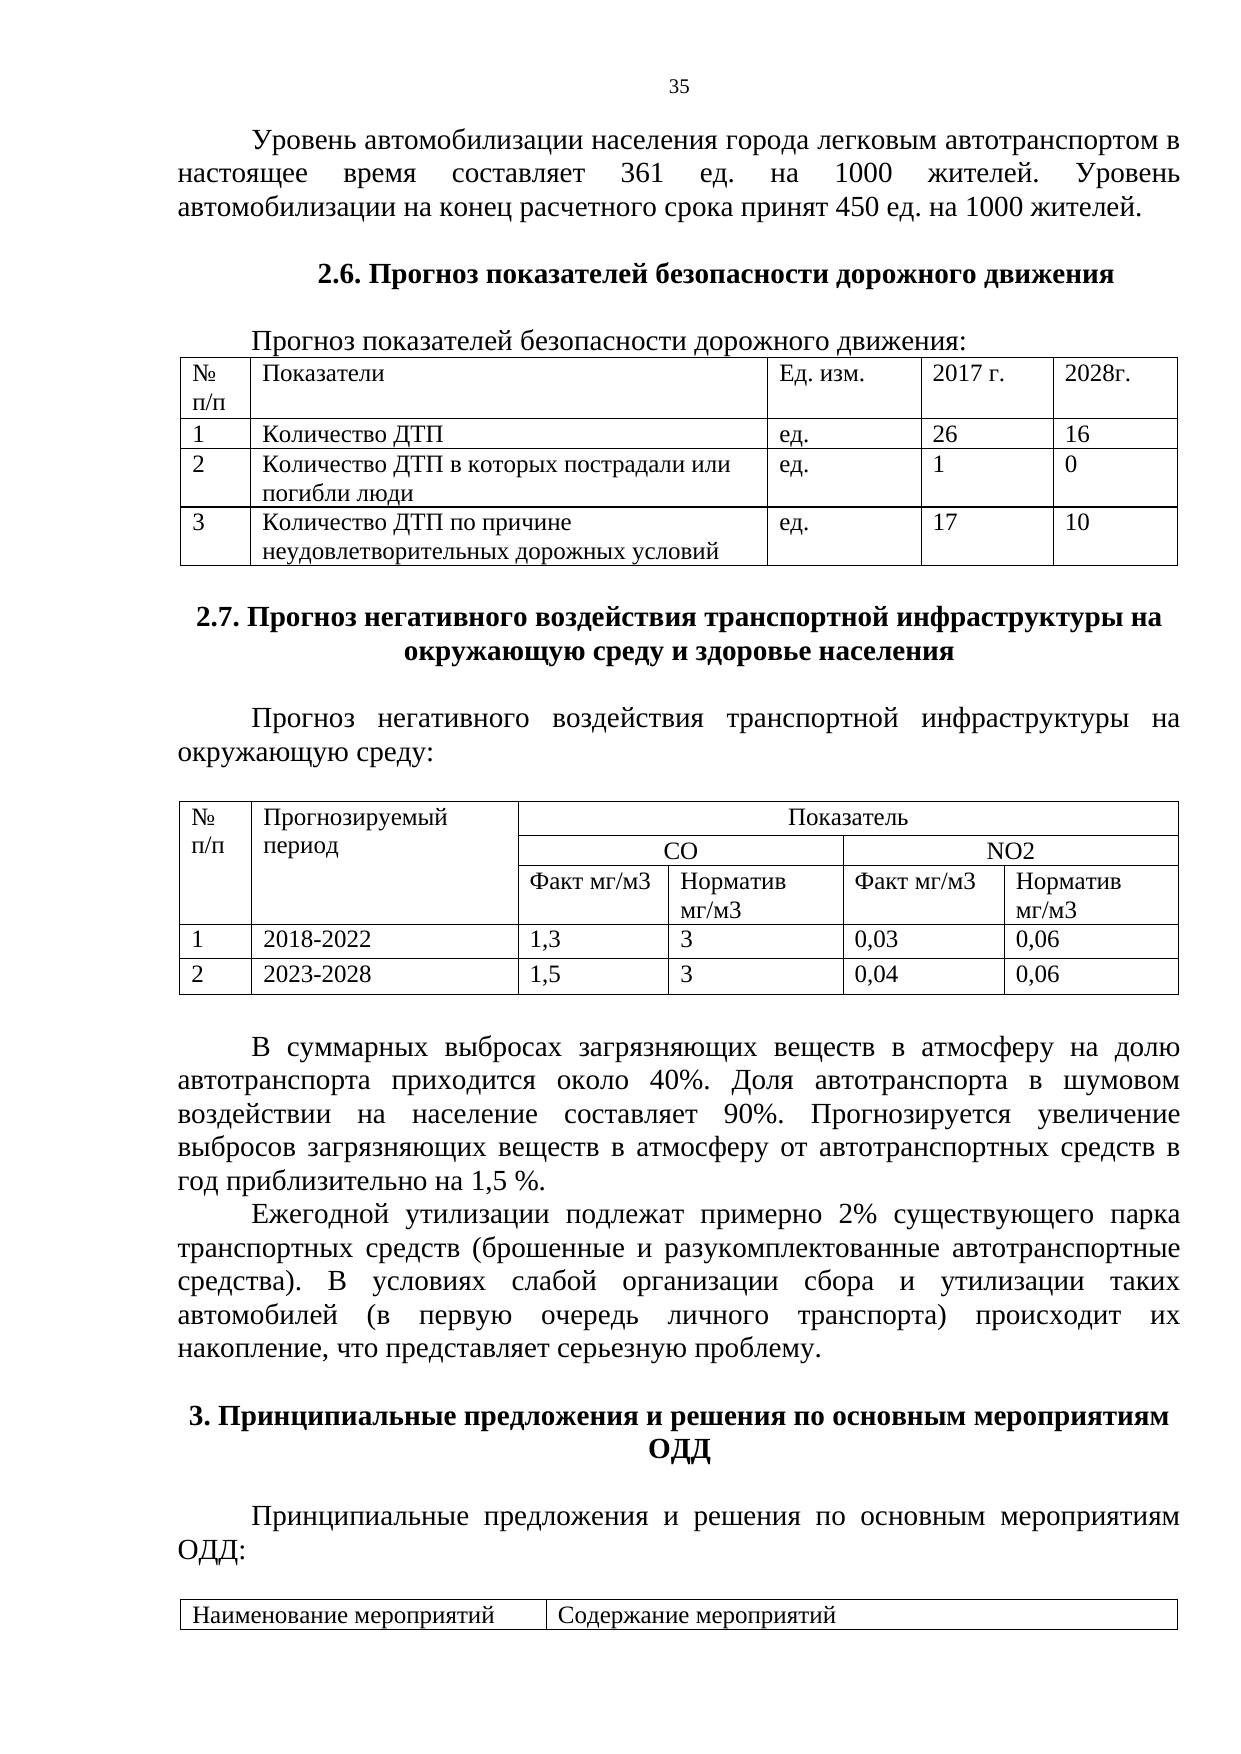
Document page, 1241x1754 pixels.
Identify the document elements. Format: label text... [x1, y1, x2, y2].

text Принципиальные предложения и решения по основным мероприятиям ОДД: [177, 1498, 1181, 1565]
table_header Ед. изм. [768, 358, 921, 418]
table_cell Факт мг/м3 [519, 866, 668, 923]
table_cell 26 [922, 419, 1053, 448]
table_header Показатели [251, 358, 767, 418]
table_header Содержание мероприятий [547, 1600, 1177, 1629]
table_cell 0,06 [1005, 959, 1178, 994]
table_cell 1,5 [519, 959, 668, 994]
table_cell 0,03 [844, 925, 1004, 958]
text В суммарных выбросах загрязняющих веществ в атмосферу на долю автотранспорта приходится около 40%. Доля автотранспорта в шумовом воздействии на население составляет 90%. Прогнозируется увеличение выбросов загрязняющих веществ в атмосферу от автотранспортных средств в год приблизительно на 1,5 %. [177, 1029, 1181, 1196]
table_header Показатель [519, 802, 1178, 835]
table_header 2017 г. [922, 358, 1053, 418]
table_cell 3 [669, 959, 843, 994]
table_header Наименование мероприятий [181, 1600, 546, 1629]
table_cell 0,04 [844, 959, 1004, 994]
table_cell 3 [669, 925, 843, 958]
table_cell 1 [922, 449, 1053, 506]
table_cell NO2 [844, 836, 1178, 865]
table_header Прогнозируемый период [252, 802, 518, 923]
text 2.6. Прогноз показателей безопасности дорожного движения [177, 256, 1181, 290]
table_cell ед. [768, 449, 921, 506]
text Прогноз негативного воздействия транспортной инфраструктуры на окружающую среду: [177, 700, 1181, 767]
table_cell 0,06 [1005, 925, 1178, 958]
table_cell 2 [181, 449, 250, 506]
table_cell CO [519, 836, 843, 865]
text 2.7. Прогноз негативного воздействия транспортной инфраструктуры на окружающую среду и здоровье населения [177, 599, 1181, 667]
text 3. Принципиальные предложения и решения по основным мероприятиям ОДД [177, 1398, 1181, 1465]
table_cell 0 [1054, 449, 1177, 506]
table_cell 2 [180, 959, 251, 994]
table_header № п/п [181, 358, 250, 418]
text Прогноз показателей безопасности дорожного движения: [177, 323, 1181, 357]
table_cell 17 [922, 508, 1053, 565]
table_cell 2018-2022 [252, 925, 518, 958]
table_cell Норматив мг/м3 [1005, 866, 1178, 923]
table_cell 2023-2028 [252, 959, 518, 994]
table_cell 1,3 [519, 925, 668, 958]
table_cell ед. [768, 508, 921, 565]
table_header № п/п [180, 802, 251, 923]
table_cell Норматив мг/м3 [669, 866, 843, 923]
table_cell Количество ДТП в которых пострадали или погибли люди [251, 449, 767, 506]
table_cell 1 [180, 925, 251, 958]
table_cell 3 [181, 508, 250, 565]
table_cell Факт мг/м3 [844, 866, 1004, 923]
table_header 2028г. [1054, 358, 1177, 418]
table_cell 10 [1054, 508, 1177, 565]
table_cell Количество ДТП [251, 419, 767, 448]
table_cell ед. [768, 419, 921, 448]
table_cell 16 [1054, 419, 1177, 448]
text Уровень автомобилизации населения города легковым автотранспортом в настоящее время составляет 361 ед. на 1000 жителей. Уровень автомобилизации на конец расчетного срока принят 450 ед. на 1000 жителей. [177, 122, 1181, 223]
table_cell 1 [181, 419, 250, 448]
table_cell Количество ДТП по причине неудовлетворительных дорожных условий [251, 508, 767, 565]
text Ежегодной утилизации подлежат примерно 2% существующего парка транспортных средств (брошенные и разукомплектованные автотранспортные средства). В условиях слабой организации сбора и утилизации таких автомобилей (в первую очередь личного транспорта) происходит их накопление, что представляет серьезную проблему. [177, 1196, 1181, 1364]
